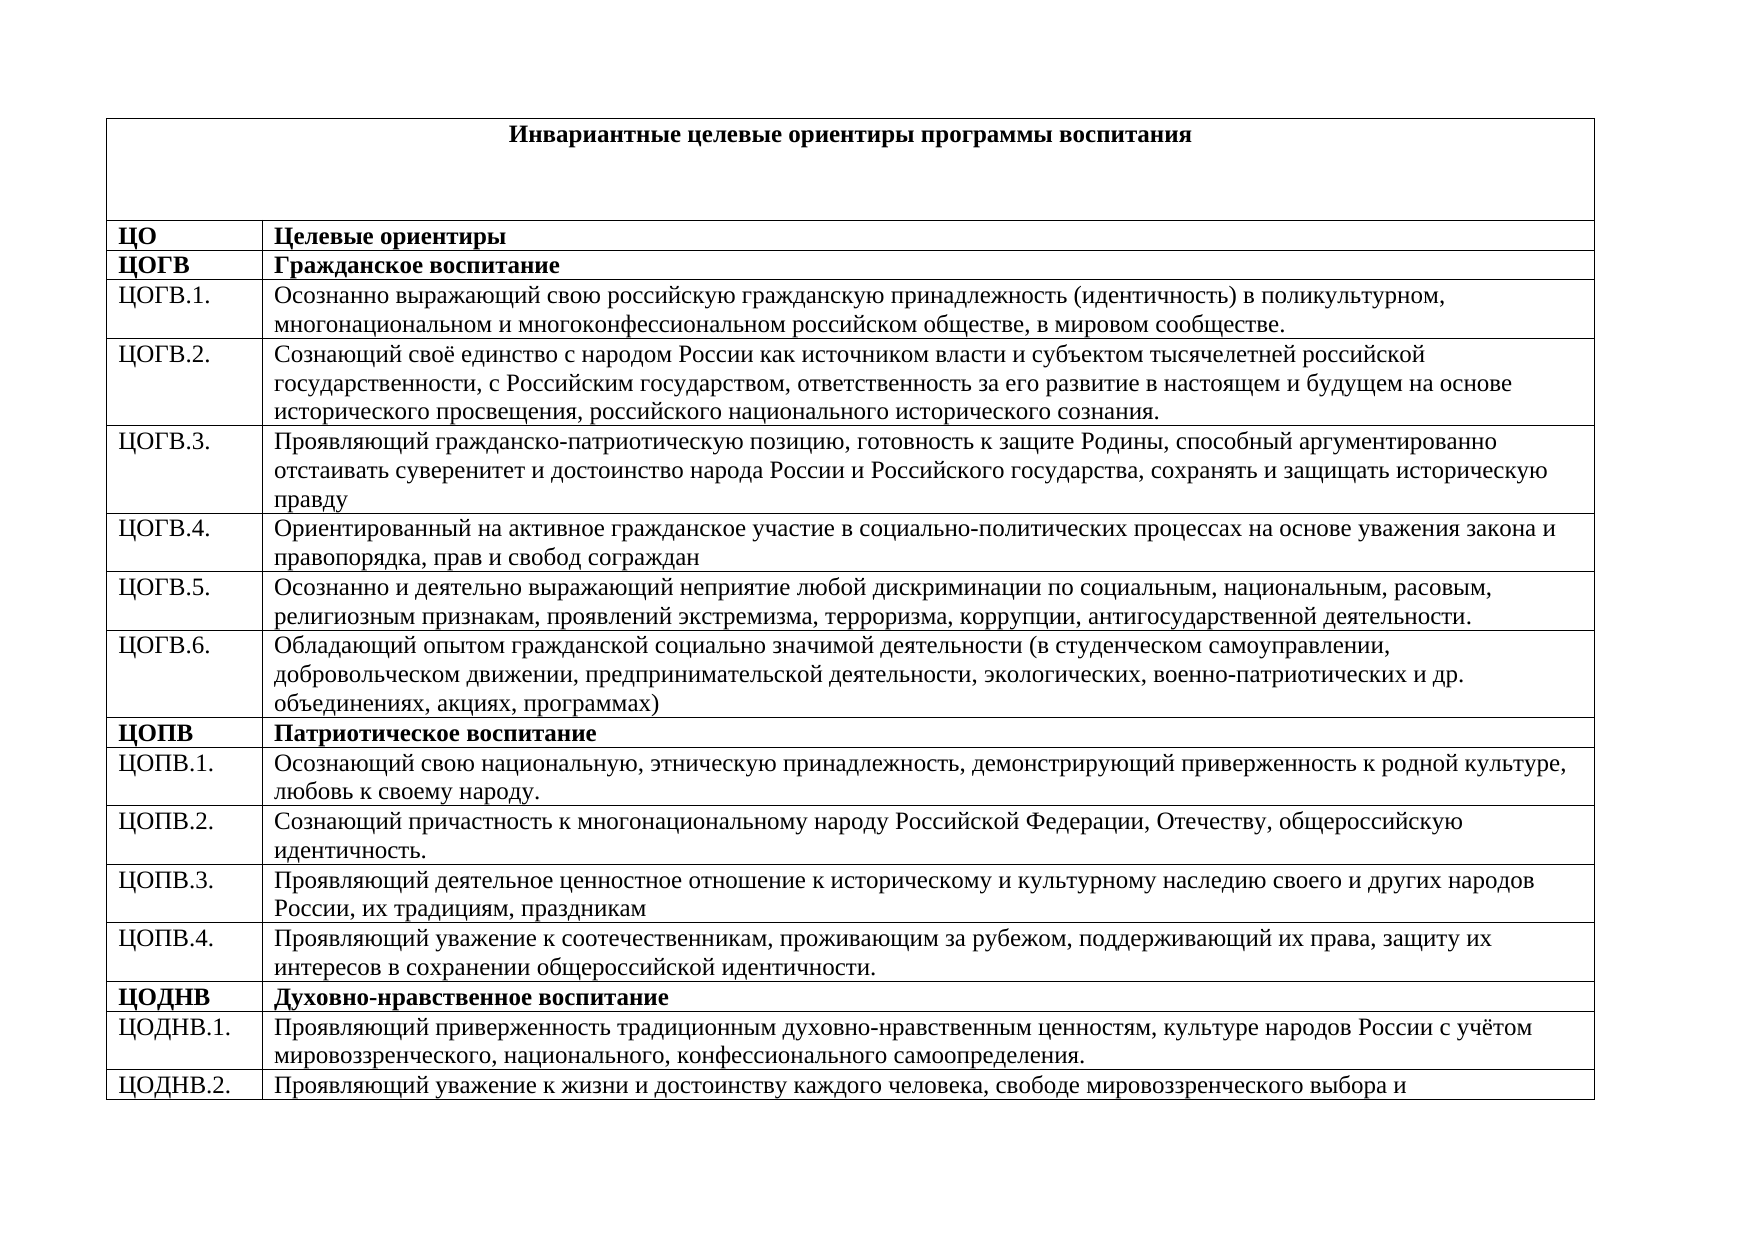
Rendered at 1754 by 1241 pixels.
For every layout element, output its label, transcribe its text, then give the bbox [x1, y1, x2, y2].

table_cell Ориентированный на активное гражданское участие в социально-политических процессах на основе уважения закона и правопорядка, прав и свобод сограждан [263, 514, 1594, 571]
table_cell ЦОГВ.5. [107, 572, 262, 629]
table_cell Гражданское воспитание [263, 251, 1594, 279]
table_cell Проявляющий уважение к соотечественникам, проживающим за рубежом, поддерживающий их права, защиту их интересов в сохранении общероссийской идентичности. [263, 923, 1594, 981]
table_cell ЦОПВ.1. [107, 748, 262, 805]
table_cell ЦОГВ.4. [107, 514, 262, 571]
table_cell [263, 1070, 1594, 1099]
table_cell ЦОГВ.3. [107, 426, 262, 512]
table_cell ЦОГВ [107, 251, 262, 279]
table_cell Сознающий своё единство с народом России как источником власти и субъектом тысячелетней российской государственности, с Российским государством, ответственность за его развитие в настоящем и будущем на основе исторического просвещения, российского национального исторического сознания. [263, 339, 1594, 425]
table_cell ЦОПВ.4. [107, 923, 262, 981]
table_cell Осознающий свою национальную, этническую принадлежность, демонстрирующий приверженность к родной культуре, любовь к своему народу. [263, 748, 1594, 805]
table_cell Духовно-нравственное воспитание [263, 982, 1594, 1011]
table_cell Патриотическое воспитание [263, 718, 1594, 747]
table_cell ЦОДНВ [107, 982, 262, 1011]
table_cell ЦОДНВ.1. [107, 1012, 262, 1069]
table_header Инвариантные целевые ориентиры программы воспитания [107, 119, 1594, 220]
table_cell ЦОПВ.3. [107, 865, 262, 922]
table_cell Проявляющий деятельное ценностное отношение к историческому и культурному наследию своего и других народов России, их традициям, праздникам [263, 865, 1594, 922]
table_cell Обладающий опытом гражданской социально значимой деятельности (в студенческом самоуправлении, добровольческом движении, предпринимательской деятельности, экологических, военно-патриотических и др. объединениях, акциях, программах) [263, 631, 1594, 717]
table_cell Проявляющий гражданско-патриотическую позицию, готовность к защите Родины, способный аргументированно отстаивать суверенитет и достоинство народа России и Российского государства, сохранять и защищать историческую правду [263, 426, 1594, 512]
table_cell Осознанно выражающий свою российскую гражданскую принадлежность (идентичность) в поликультурном, многонациональном и многоконфессиональном российском обществе, в мировом сообществе. [263, 280, 1594, 338]
table_cell ЦОДНВ.2. [107, 1070, 262, 1099]
table_cell ЦОГВ.1. [107, 280, 262, 338]
table_cell Целевые ориентиры [263, 221, 1594, 249]
table_cell Осознанно и деятельно выражающий неприятие любой дискриминации по социальным, национальным, расовым, религиозным признакам, проявлений экстремизма, терроризма, коррупции, антигосударственной деятельности. [263, 572, 1594, 629]
table_cell ЦОПВ.2. [107, 806, 262, 864]
table_cell ЦОПВ [107, 718, 262, 747]
table_cell ЦО [107, 221, 262, 249]
table_cell Сознающий причастность к многонациональному народу Российской Федерации, Отечеству, общероссийскую идентичность. [263, 806, 1594, 864]
table_cell ЦОГВ.2. [107, 339, 262, 425]
table_cell Проявляющий приверженность традиционным духовно-нравственным ценностям, культуре народов России с учётом мировоззренческого, национального, конфессионального самоопределения. [263, 1012, 1594, 1069]
table_cell ЦОГВ.6. [107, 631, 262, 717]
